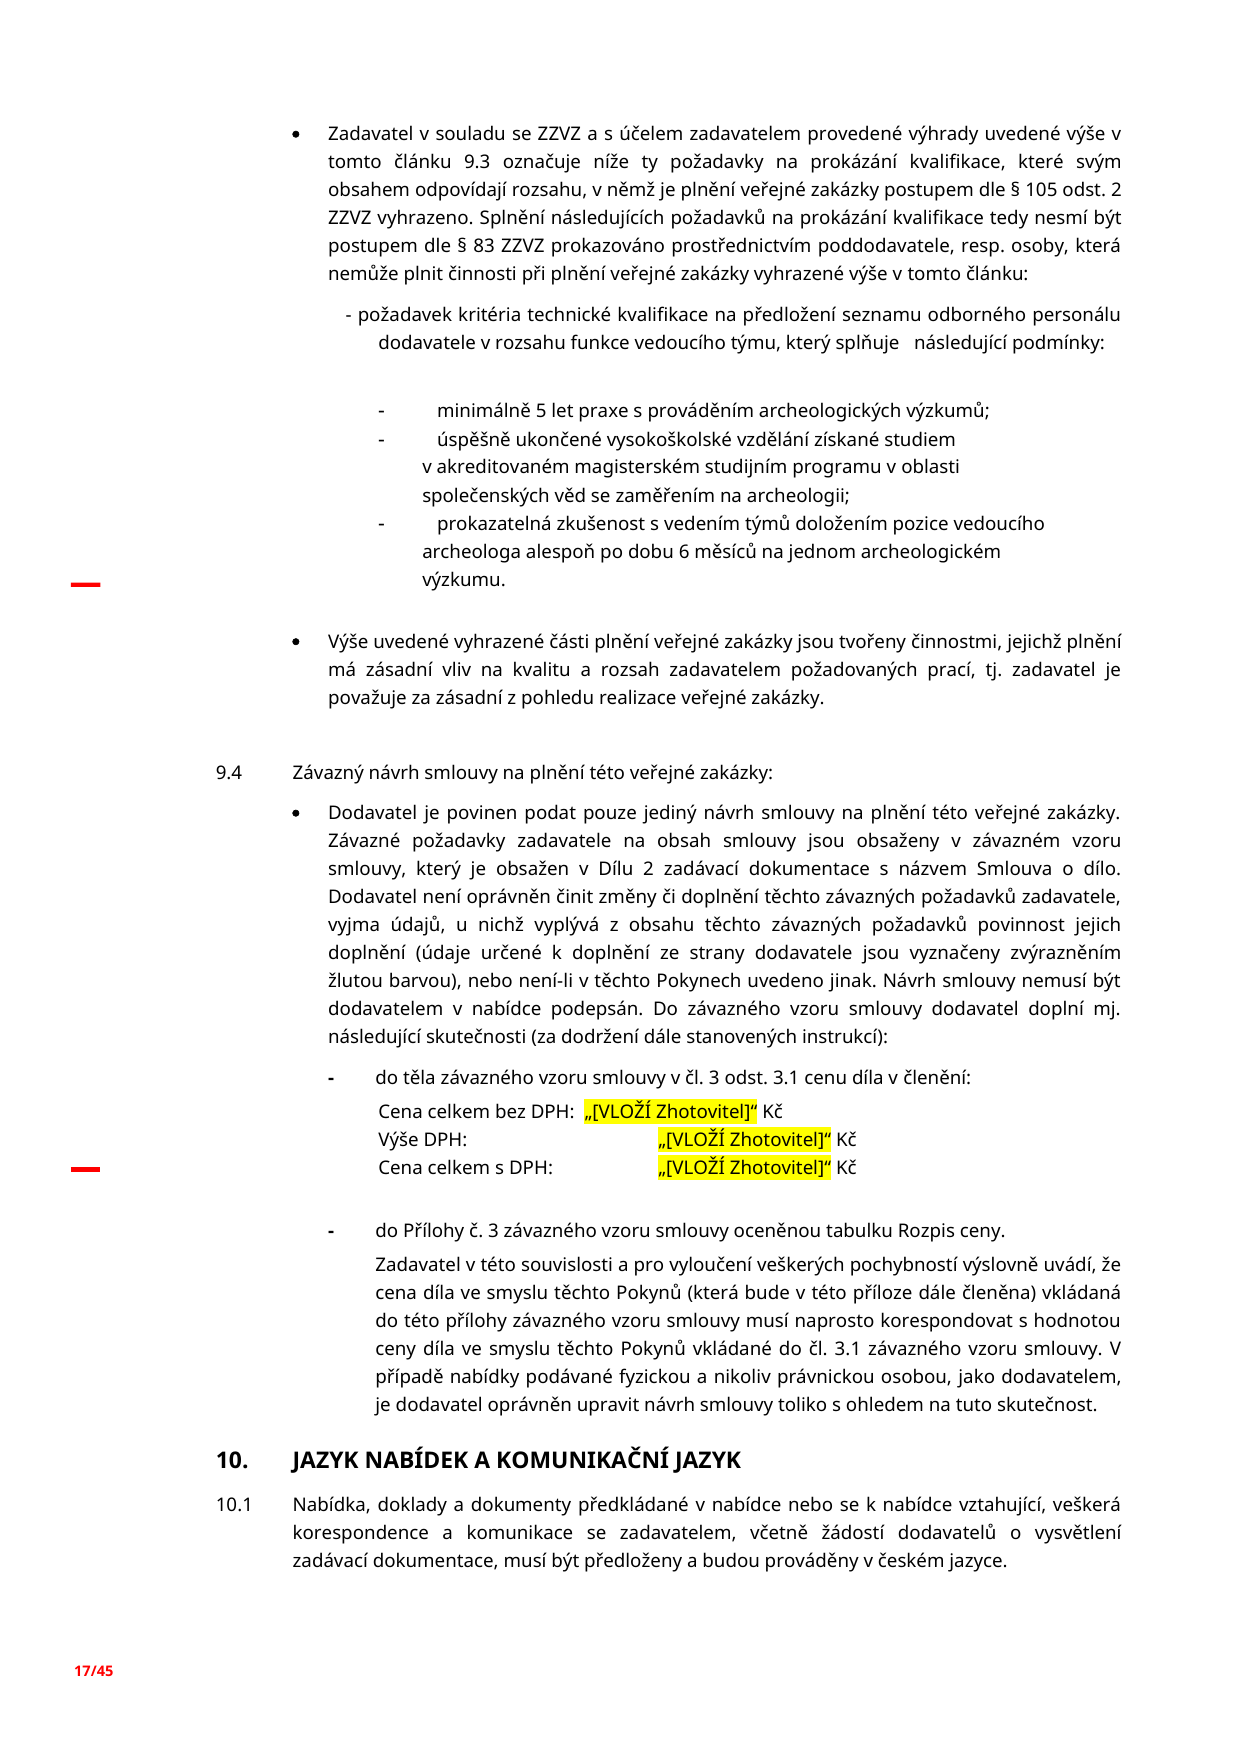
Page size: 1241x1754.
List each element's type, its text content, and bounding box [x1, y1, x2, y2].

list Cena celkem bez DPH: „[VLOŽÍ Zhotovitel]“ Kč [292, 1098, 1122, 1124]
list Výše DPH: „[VLOŽÍ Zhotovitel]“ Kč [831, 1127, 1122, 1152]
list úspěšně ukončené vysokoškolské vzdělání získané studiem [378, 426, 1122, 451]
list archeologa alespoň po dobu 6 měsíců na jednom archeologickém [378, 538, 1122, 563]
list prokazatelná zkušenost s vedením týmů doložením pozice vedoucího [378, 510, 1122, 535]
list Výše DPH: „[VLOŽÍ Zhotovitel]“ Kč [292, 1127, 658, 1152]
list minimálně 5 let praxe s prováděním archeologických výzkumů; [378, 398, 1122, 423]
text do Přílohy č. 3 závazného vzoru smlouvy oceněnou tabulku Rozpis ceny. [328, 1217, 1122, 1242]
text v akreditovaném magisterském studijním programu v oblasti [378, 454, 1122, 479]
text Dodavatel je povinen podat pouze jediný návrh smlouvy na plnění této veřejné zakázky. Závazné požadavky zadavatele na obsah smlouvy jsou obsaženy v závazném vzoru smlouvy, který je obsažen v Dílu 2 zadávací dokumentace s názvem Smlouva o dílo. Dodavatel není oprávněn činit změny či doplnění těchto závazných požadavků zadavatele, vyjma údajů, u nichž vyplývá z obsahu těchto závazných požadavků povinnost jejich doplnění (údaje určené k doplnění ze strany dodavatele jsou vyznačeny zvýrazněním žlutou barvou), nebo není-li v těchto Pokynech uvedeno jinak. Návrh smlouvy nemusí být dodavatelem v nabídce podepsán. Do závazného vzoru smlouvy dodavatel doplní mj. následující skutečnosti (za dodržení dále stanovených instrukcí): [292, 799, 1122, 1049]
text Výše uvedené vyhrazené části plnění veřejné zakázky jsou tvořeny činnostmi, jejichž plnění má zásadní vliv na kvalitu a rozsah zadavatelem požadovaných prací, tj. zadavatel je považuje za zásadní z pohledu realizace veřejné zakázky. [292, 628, 1122, 710]
text do těla závazného vzoru smlouvy v čl. 3 odst. 3.1 cenu díla v členění: [328, 1064, 1122, 1090]
list Zadavatel v této souvislosti a pro vyloučení veškerých pochybností výslovně uvádí, že cena díla ve smyslu těchto Pokynů (která bude v této příloze dále členěna) vkládaná do této přílohy závazného vzoru smlouvy musí naprosto korespondovat s hodnotou ceny díla ve smyslu těchto Pokynů vkládané do čl. 3.1 závazného vzoru smlouvy. V případě nabídky podávané fyzickou a nikoliv právnickou osobou, jako dodavatelem, je dodavatel oprávněn upravit návrh smlouvy toliko s ohledem na tuto skutečnost. [375, 1251, 1122, 1417]
text společenských věd se zaměřením na archeologii; [378, 482, 1122, 507]
text Zadavatel v souladu se ZZVZ a s účelem zadavatelem provedené výhrady uvedené výše v tomto článku 9.3 označuje níže ty požadavky na prokázání kvalifikace, které svým obsahem odpovídají rozsahu, v němž je plnění veřejné zakázky postupem dle § 105 odst. 2 ZZVZ vyhrazeno. Splnění následujících požadavků na prokázání kvalifikace tedy nesmí být postupem dle § 83 ZZVZ prokazováno prostřednictvím poddodavatele, resp. osoby, která nemůže plnit činnosti při plnění veřejné zakázky vyhrazené výše v tomto článku: [292, 121, 1122, 286]
text Závazný návrh smlouvy na plnění této veřejné zakázky: [216, 759, 1122, 784]
text Nabídka, doklady a dokumenty předkládané v nabídce nebo se k nabídce vztahující, veškerá korespondence a komunikace se zadavatelem, včetně žádostí dodavatelů o vysvětlení zadávací dokumentace, musí být předloženy a budou prováděny v českém jazyce. [216, 1491, 1122, 1573]
list Cena celkem s DPH: „[VLOŽÍ Zhotovitel]“ Kč [292, 1154, 1122, 1180]
text JAZYK NABÍDEK A KOMUNIKAČNÍ JAZYK [216, 1444, 1122, 1476]
list výzkumu. [378, 566, 1122, 591]
list - požadavek kritéria technické kvalifikace na předložení seznamu odborného personálu dodavatele v rozsahu funkce vedoucího týmu, který splňuje následující podmínky: [260, 301, 1122, 355]
